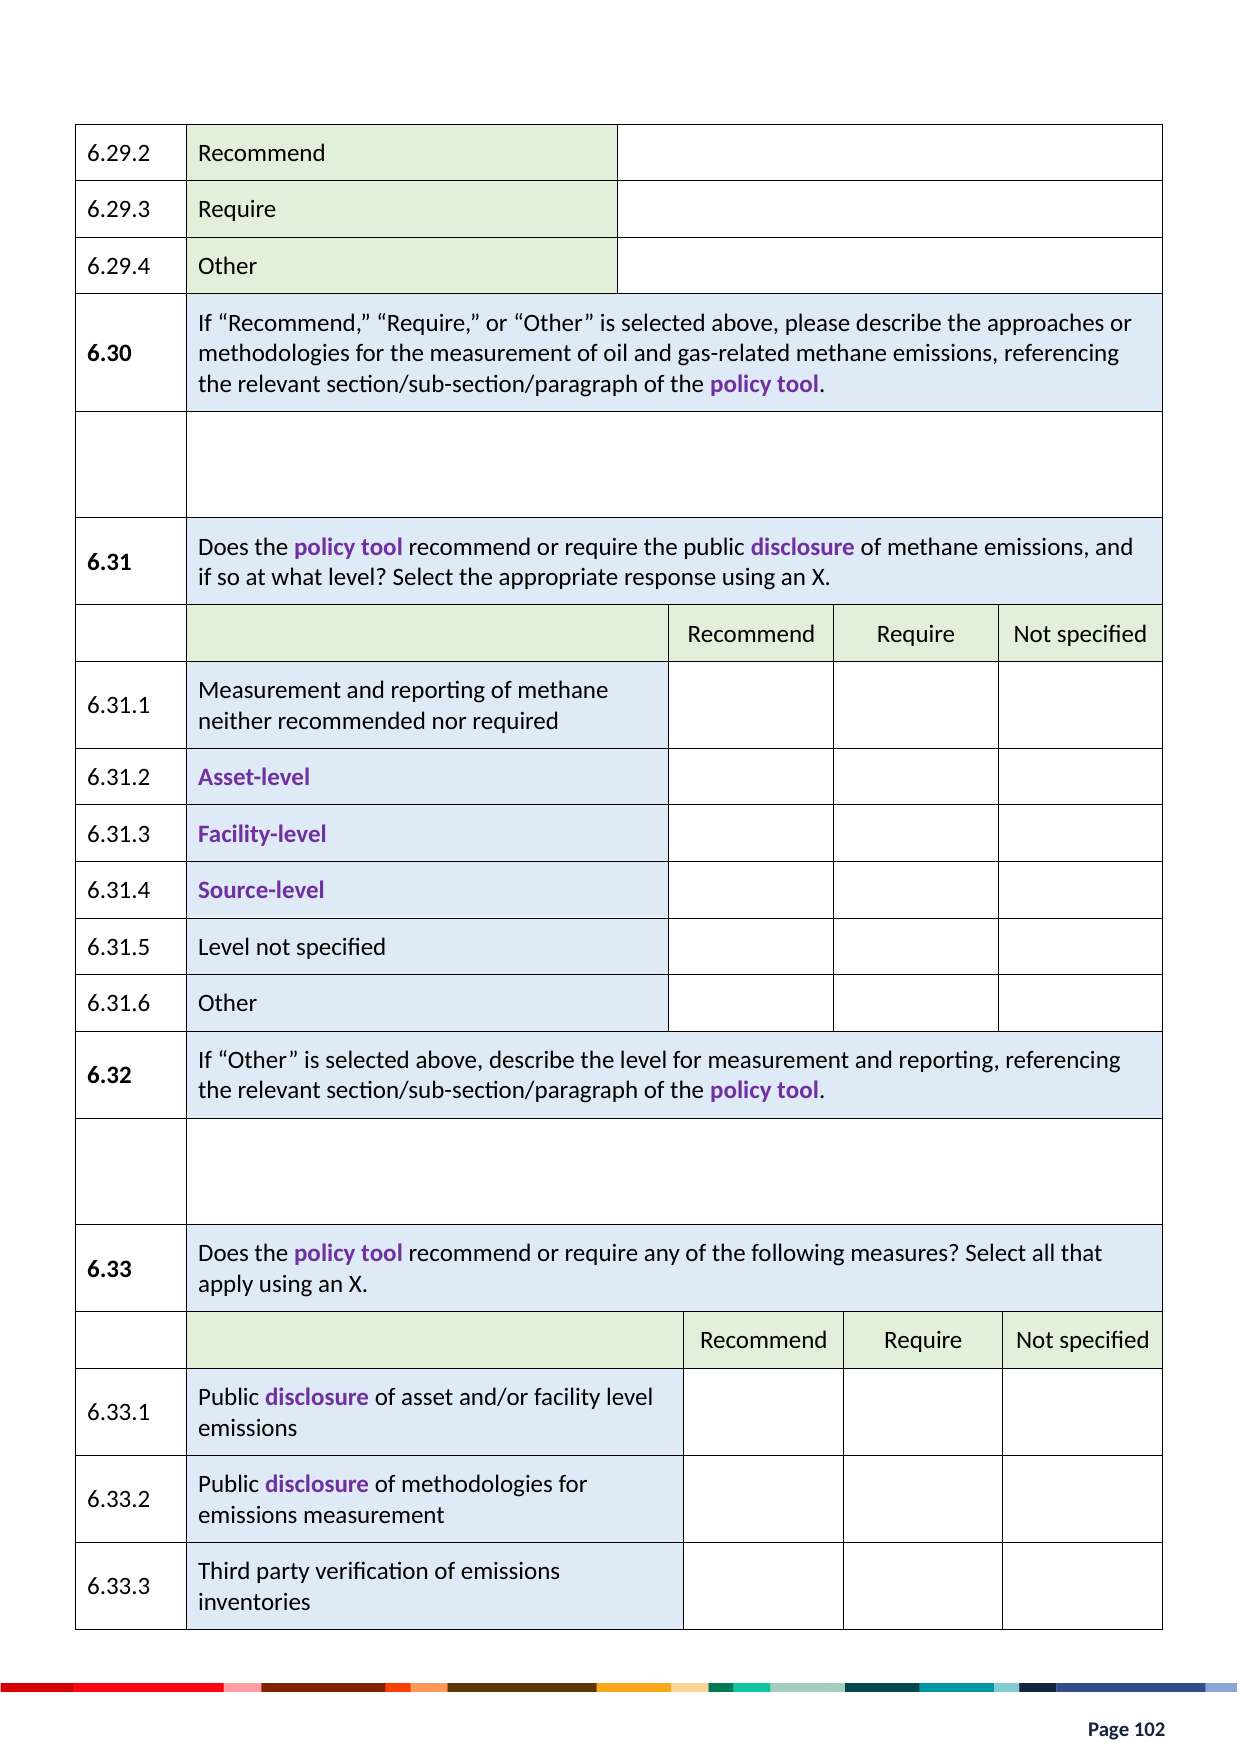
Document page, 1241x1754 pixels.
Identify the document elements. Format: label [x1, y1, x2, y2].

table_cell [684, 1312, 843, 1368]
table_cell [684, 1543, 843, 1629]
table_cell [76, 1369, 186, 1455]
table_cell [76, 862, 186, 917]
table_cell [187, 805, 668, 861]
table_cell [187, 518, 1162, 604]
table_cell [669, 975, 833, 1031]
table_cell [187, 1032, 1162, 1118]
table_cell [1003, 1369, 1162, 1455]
picture [0, 1683, 1236, 1692]
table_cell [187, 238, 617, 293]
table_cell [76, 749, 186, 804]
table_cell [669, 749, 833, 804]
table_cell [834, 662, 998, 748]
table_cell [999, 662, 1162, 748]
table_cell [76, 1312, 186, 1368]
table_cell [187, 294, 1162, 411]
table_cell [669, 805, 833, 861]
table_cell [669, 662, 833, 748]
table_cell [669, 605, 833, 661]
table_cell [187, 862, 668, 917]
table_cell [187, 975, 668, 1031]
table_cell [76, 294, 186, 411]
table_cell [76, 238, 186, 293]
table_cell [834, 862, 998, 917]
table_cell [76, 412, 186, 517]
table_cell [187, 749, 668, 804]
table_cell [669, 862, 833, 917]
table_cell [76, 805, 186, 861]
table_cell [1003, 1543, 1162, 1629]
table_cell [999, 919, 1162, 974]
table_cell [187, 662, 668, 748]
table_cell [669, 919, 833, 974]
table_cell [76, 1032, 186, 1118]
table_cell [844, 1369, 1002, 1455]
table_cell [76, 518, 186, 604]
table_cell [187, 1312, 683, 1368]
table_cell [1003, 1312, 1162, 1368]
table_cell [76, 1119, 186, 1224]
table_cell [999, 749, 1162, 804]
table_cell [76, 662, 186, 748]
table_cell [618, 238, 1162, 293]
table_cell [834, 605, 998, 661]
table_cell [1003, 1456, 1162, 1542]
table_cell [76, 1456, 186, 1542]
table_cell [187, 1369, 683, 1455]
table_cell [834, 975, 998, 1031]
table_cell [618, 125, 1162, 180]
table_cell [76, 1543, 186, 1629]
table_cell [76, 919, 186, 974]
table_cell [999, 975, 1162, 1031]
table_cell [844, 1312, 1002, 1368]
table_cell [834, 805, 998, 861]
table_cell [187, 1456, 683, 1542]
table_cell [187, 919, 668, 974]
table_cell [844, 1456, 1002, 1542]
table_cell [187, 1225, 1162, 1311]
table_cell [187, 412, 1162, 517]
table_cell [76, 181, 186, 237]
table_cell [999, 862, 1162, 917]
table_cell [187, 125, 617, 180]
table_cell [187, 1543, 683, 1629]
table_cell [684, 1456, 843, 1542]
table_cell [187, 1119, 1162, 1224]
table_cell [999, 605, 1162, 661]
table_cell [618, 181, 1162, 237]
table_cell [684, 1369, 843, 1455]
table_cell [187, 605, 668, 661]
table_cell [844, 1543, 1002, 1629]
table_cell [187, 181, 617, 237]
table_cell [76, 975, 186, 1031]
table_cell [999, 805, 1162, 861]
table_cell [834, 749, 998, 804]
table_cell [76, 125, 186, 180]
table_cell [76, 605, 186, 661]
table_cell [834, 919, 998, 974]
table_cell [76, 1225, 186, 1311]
